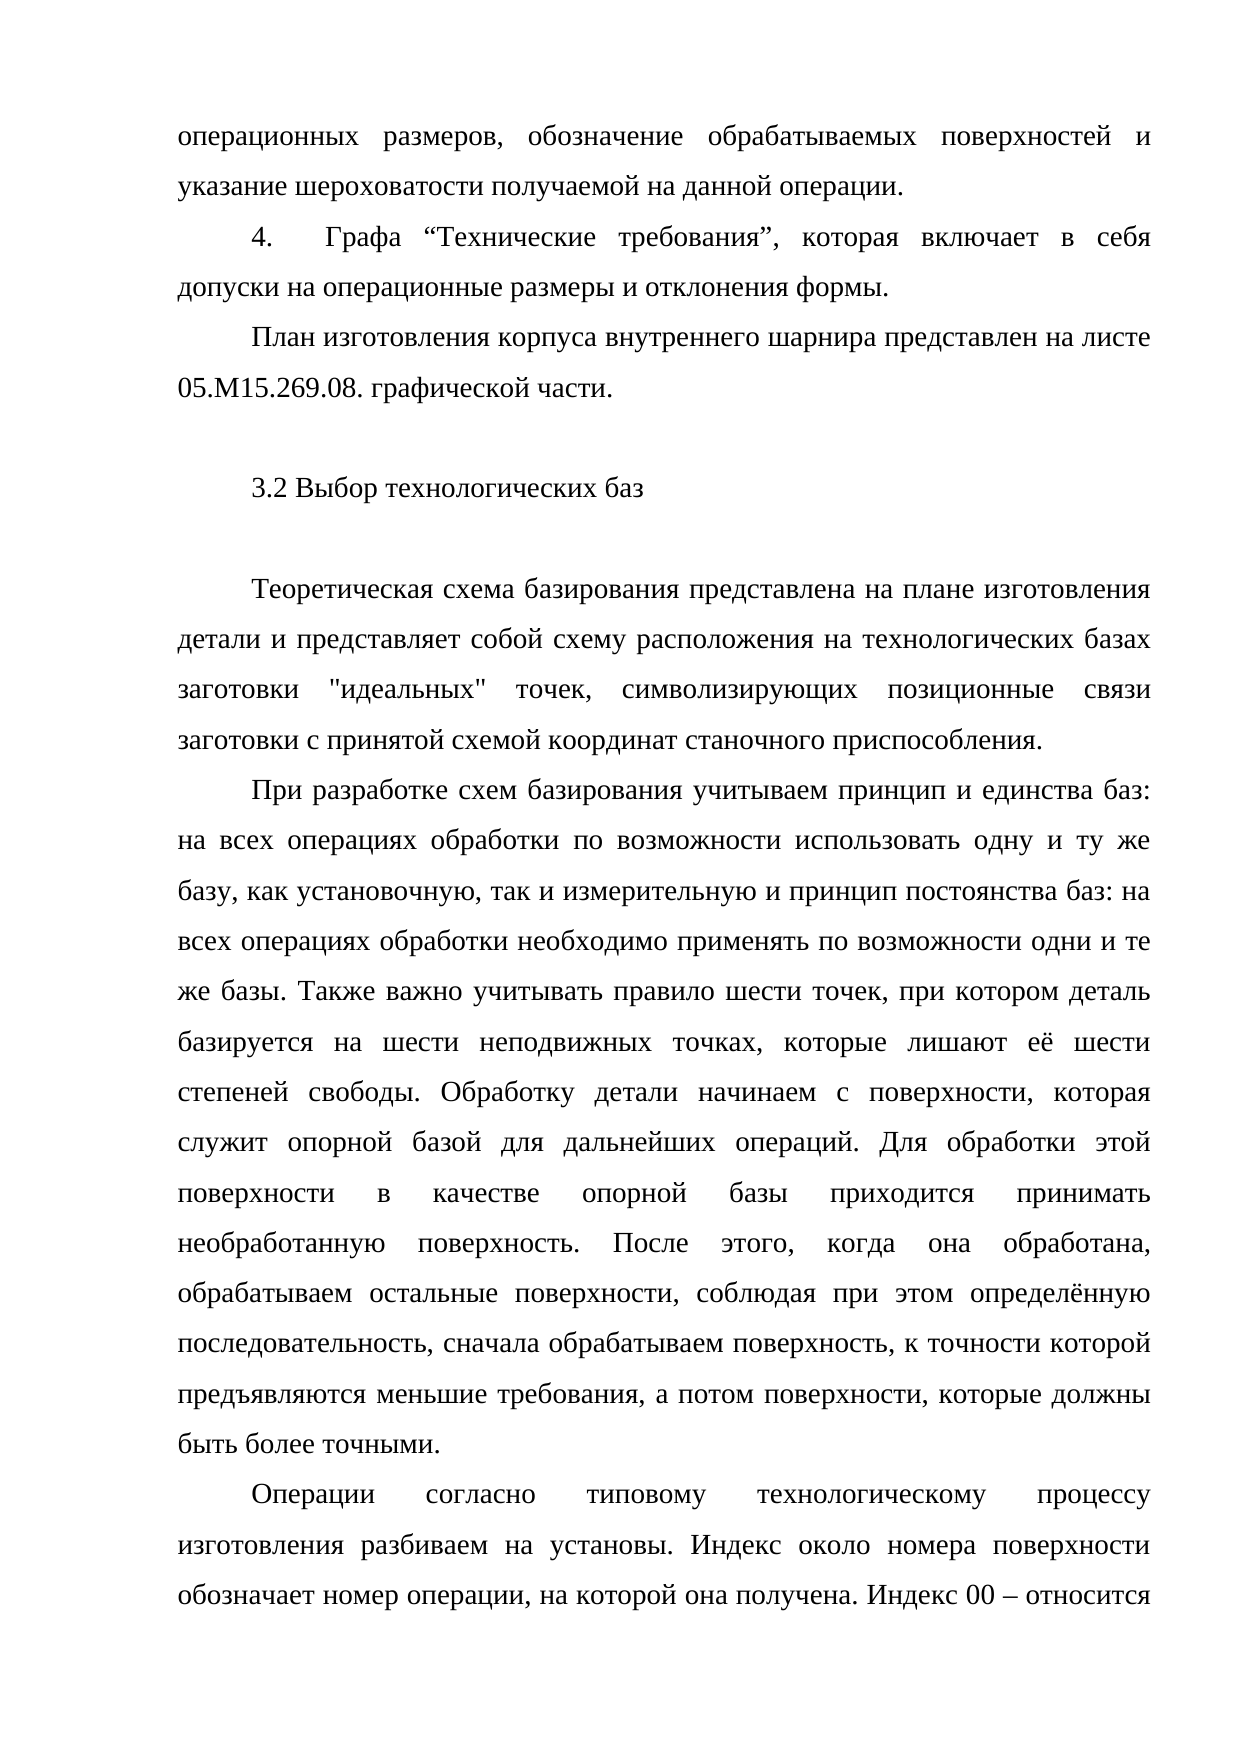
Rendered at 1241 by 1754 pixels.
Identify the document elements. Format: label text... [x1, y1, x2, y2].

list Графа “Технические требования”, которая включает в себя допуски на операционные размеры и отклонения формы. [177, 219, 1152, 303]
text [177, 1477, 1152, 1611]
text План изготовления корпуса внутреннего шарнира представлен на листе 05.М15.269.08. графической части. [177, 319, 1152, 403]
text 3.2 Выбор технологических баз [177, 470, 1152, 504]
text Теоретическая схема базирования представлена на плане изготовления детали и представляет собой схему расположения на технологических базах заготовки "идеальных" точек, символизирующих позиционные связи заготовки с принятой схемой координат станочного приспособления. [177, 571, 1152, 755]
text При разработке схем базирования учитываем принцип и единства баз: на всех операциях обработки по возможности использовать одну и ту же базу, как установочную, так и измерительную и принцип постоянства баз: на всех операциях обработки необходимо применять по возможности одни и те же базы. Также важно учитывать правило шести точек, при котором деталь базируется на шести неподвижных точках, которые лишают её шести степеней свободы. Обработку детали начинаем с поверхности, которая служит опорной базой для дальнейших операций. Для обработки этой поверхности в качестве опорной базы приходится принимать необработанную поверхность. После этого, когда она обработана, обрабатываем остальные поверхности, соблюдая при этом определённую последовательность, сначала обрабатываем поверхность, к точности которой предъявляются меньшие требования, а потом поверхности, которые должны быть более точными. [177, 772, 1152, 1460]
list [177, 118, 1152, 202]
